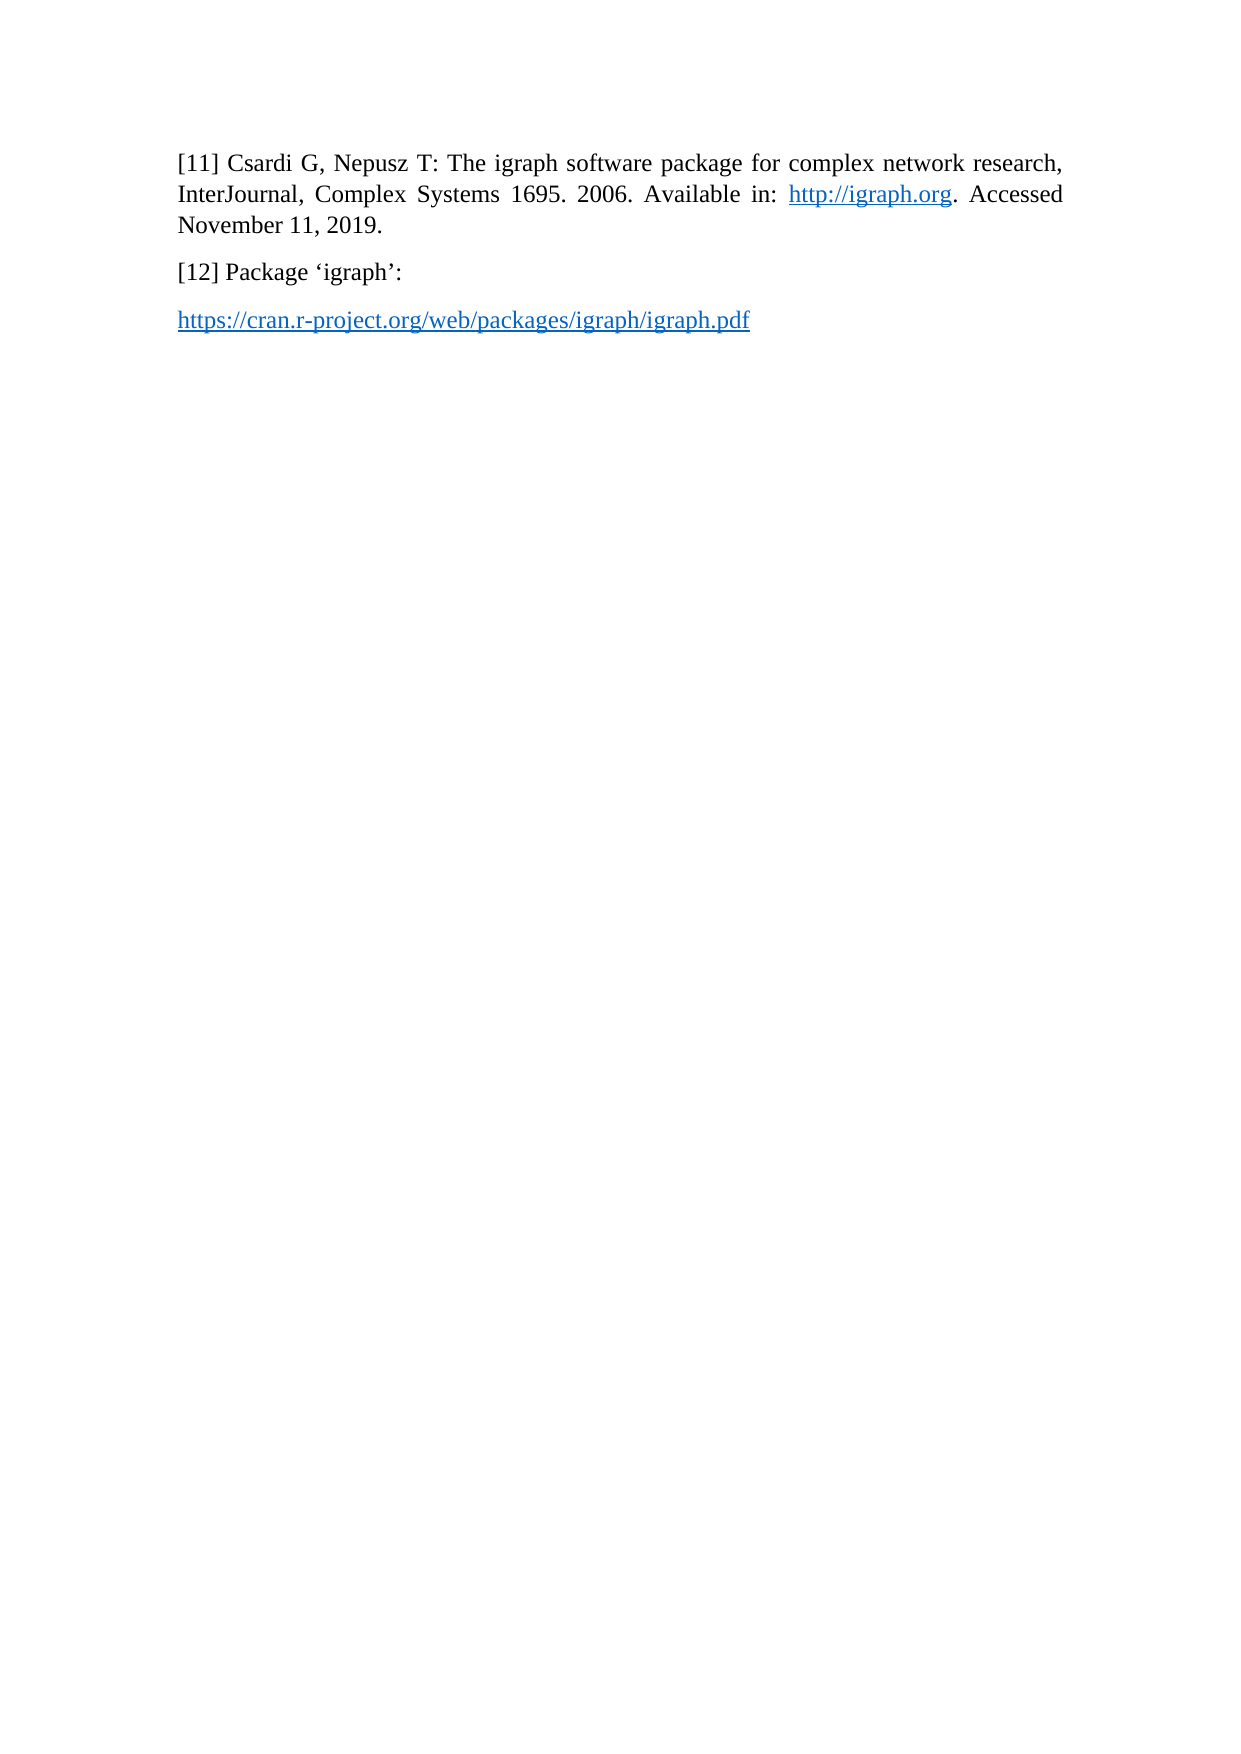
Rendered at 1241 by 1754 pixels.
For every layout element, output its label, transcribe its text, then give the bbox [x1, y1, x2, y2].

text https://cran.r-project.org/web/packages/igraph/igraph.pdf [177, 305, 1063, 334]
text [11] Csardi G, Nepusz T: The igraph software package for complex network research, InterJournal, Complex Systems 1695. 2006. Available in: http://igraph.org. Accessed November 11, 2019. [177, 148, 1063, 238]
text [12] Package ‘igraph’: [177, 257, 1063, 286]
